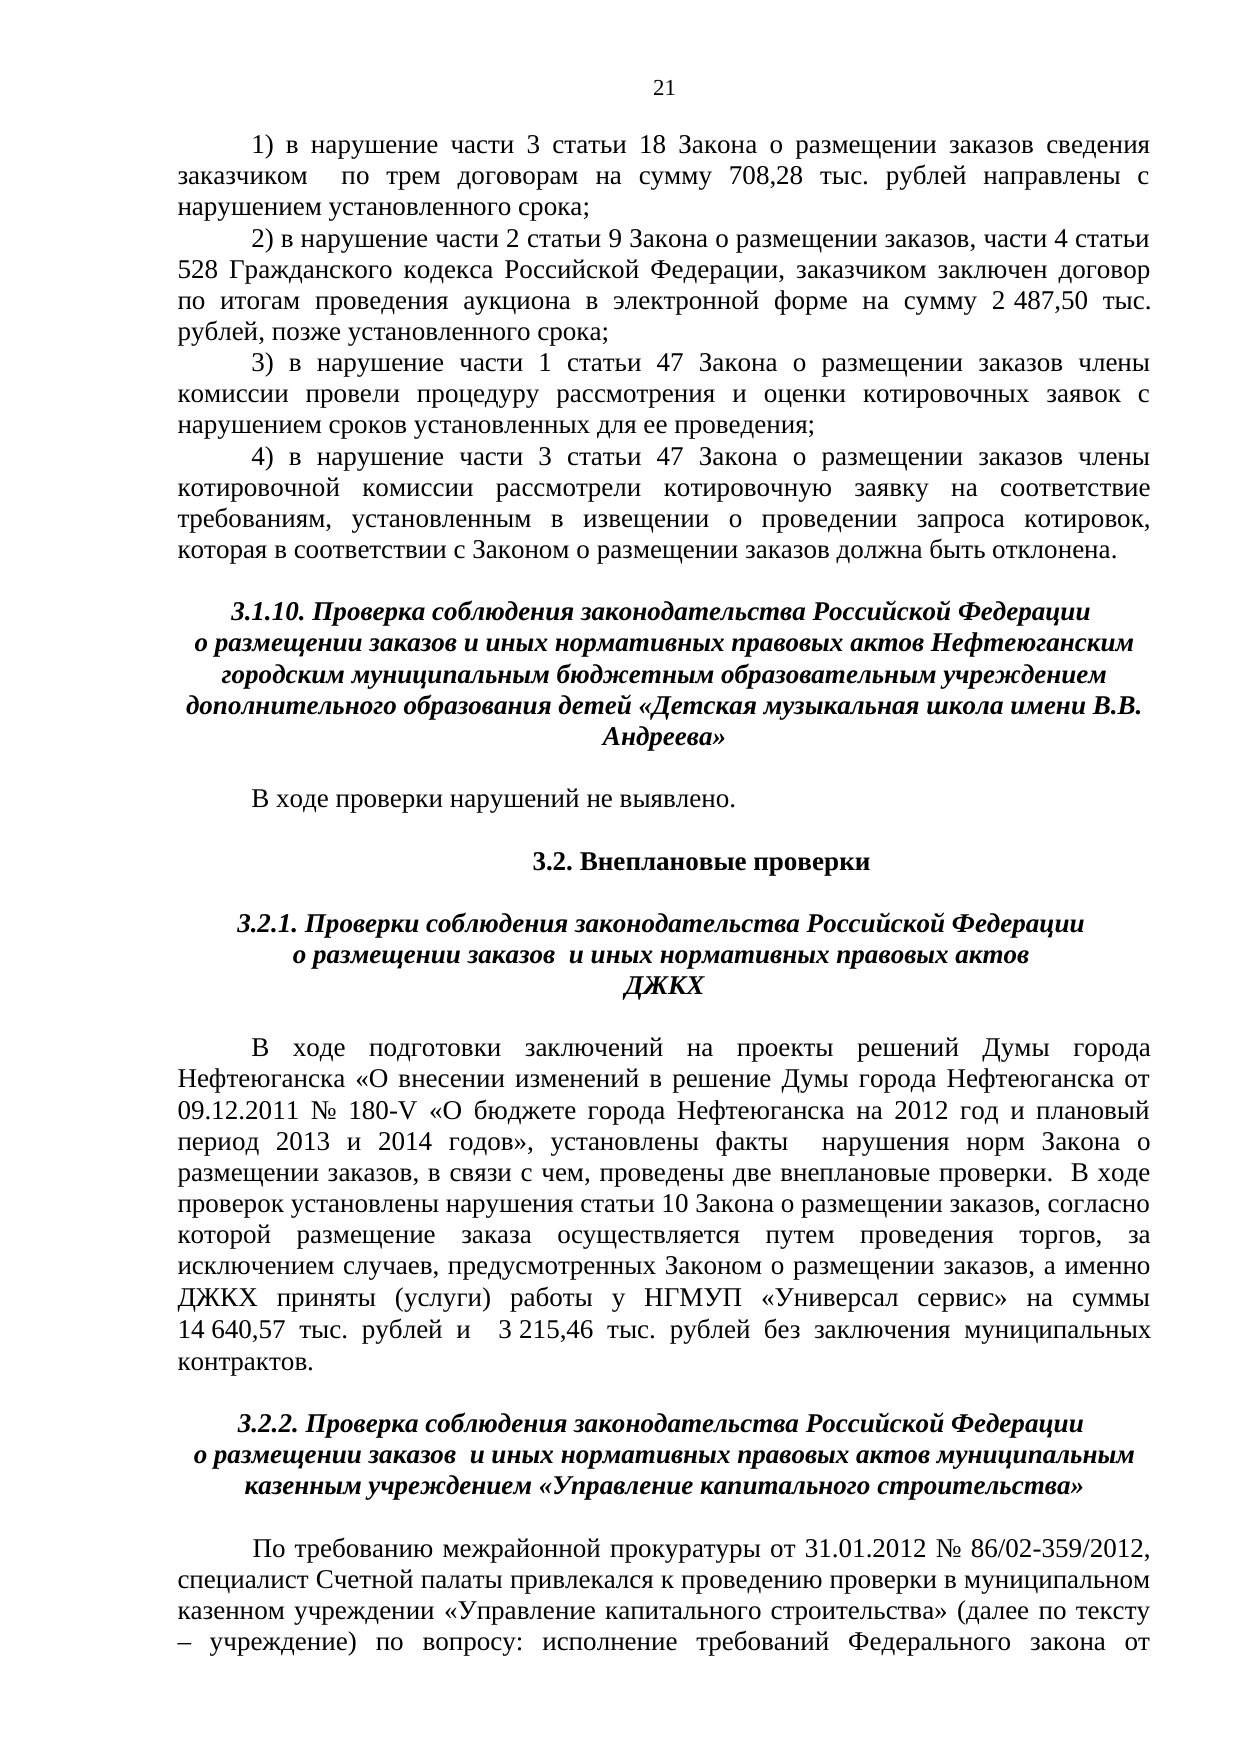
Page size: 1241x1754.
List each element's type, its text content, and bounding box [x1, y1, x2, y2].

text 1) в нарушение части 3 статьи 18 Закона о размещении заказов сведения заказчиком по трем договорам на сумму 708,28 тыс. рублей направлены с нарушением установленного срока; [177, 128, 1152, 222]
text 4) в нарушение части 3 статьи 47 Закона о размещении заказов члены котировочной комиссии рассмотрели котировочную заявку на соответствие требованиям, установленным в извещении о проведении запроса котировок, которая в соответствии с Законом о размещении заказов должна быть отклонена. [177, 440, 1152, 564]
text В ходе проверки нарушений не выявлено. [177, 782, 1152, 813]
text 3.2.2. Проверка соблюдения законодательства Российской Федерации о размещении заказов и иных нормативных правовых актов муниципальным казенным учреждением «Управление капитального строительства» [177, 1407, 1152, 1501]
text 3) в нарушение части 1 статьи 47 Закона о размещении заказов члены комиссии провели процедуру рассмотрения и оценки котировочных заявок с нарушением сроков установленных для ее проведения; [177, 346, 1152, 440]
text 2) в нарушение части 2 статьи 9 Закона о размещении заказов, части 4 статьи 528 Гражданского кодекса Российской Федерации, заказчиком заключен договор по итогам проведения аукциона в электронной форме на сумму 2 487,50 тыс. рублей, позже установленного срока; [177, 222, 1152, 346]
text 3.1.10. Проверка соблюдения законодательства Российской Федерации о размещении заказов и иных нормативных правовых актов Нефтеюганским городским муниципальным бюджетным образовательным учреждением дополнительного образования детей «Детская музыкальная школа имени В.В. Андреева» [177, 595, 1152, 751]
text В ходе подготовки заключений на проекты решений Думы города Нефтеюганска «О внесении изменений в решение Думы города Нефтеюганска от 09.12.2011 № 180-V «О бюджете города Нефтеюганска на 2012 год и плановый период 2013 и 2014 годов», установлены факты нарушения норм Закона о размещении заказов, в связи с чем, проведены две внеплановые проверки. В ходе проверок установлены нарушения статьи 10 Закона о размещении заказов, согласно которой размещение заказа осуществляется путем проведения торгов, за исключением случаев, предусмотренных Законом о размещении заказов, а именно ДЖКХ приняты (услуги) работы у НГМУП «Универсал сервис» на суммы 14 640,57 тыс. рублей и 3 215,46 тыс. рублей без заключения муниципальных контрактов. [177, 1031, 1152, 1376]
text 3.2. Внеплановые проверки [177, 844, 1152, 876]
text 3.2.1. Проверки соблюдения законодательства Российской Федерации о размещении заказов и иных нормативных правовых актов ДЖКХ [177, 907, 1152, 1000]
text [177, 1532, 1152, 1656]
